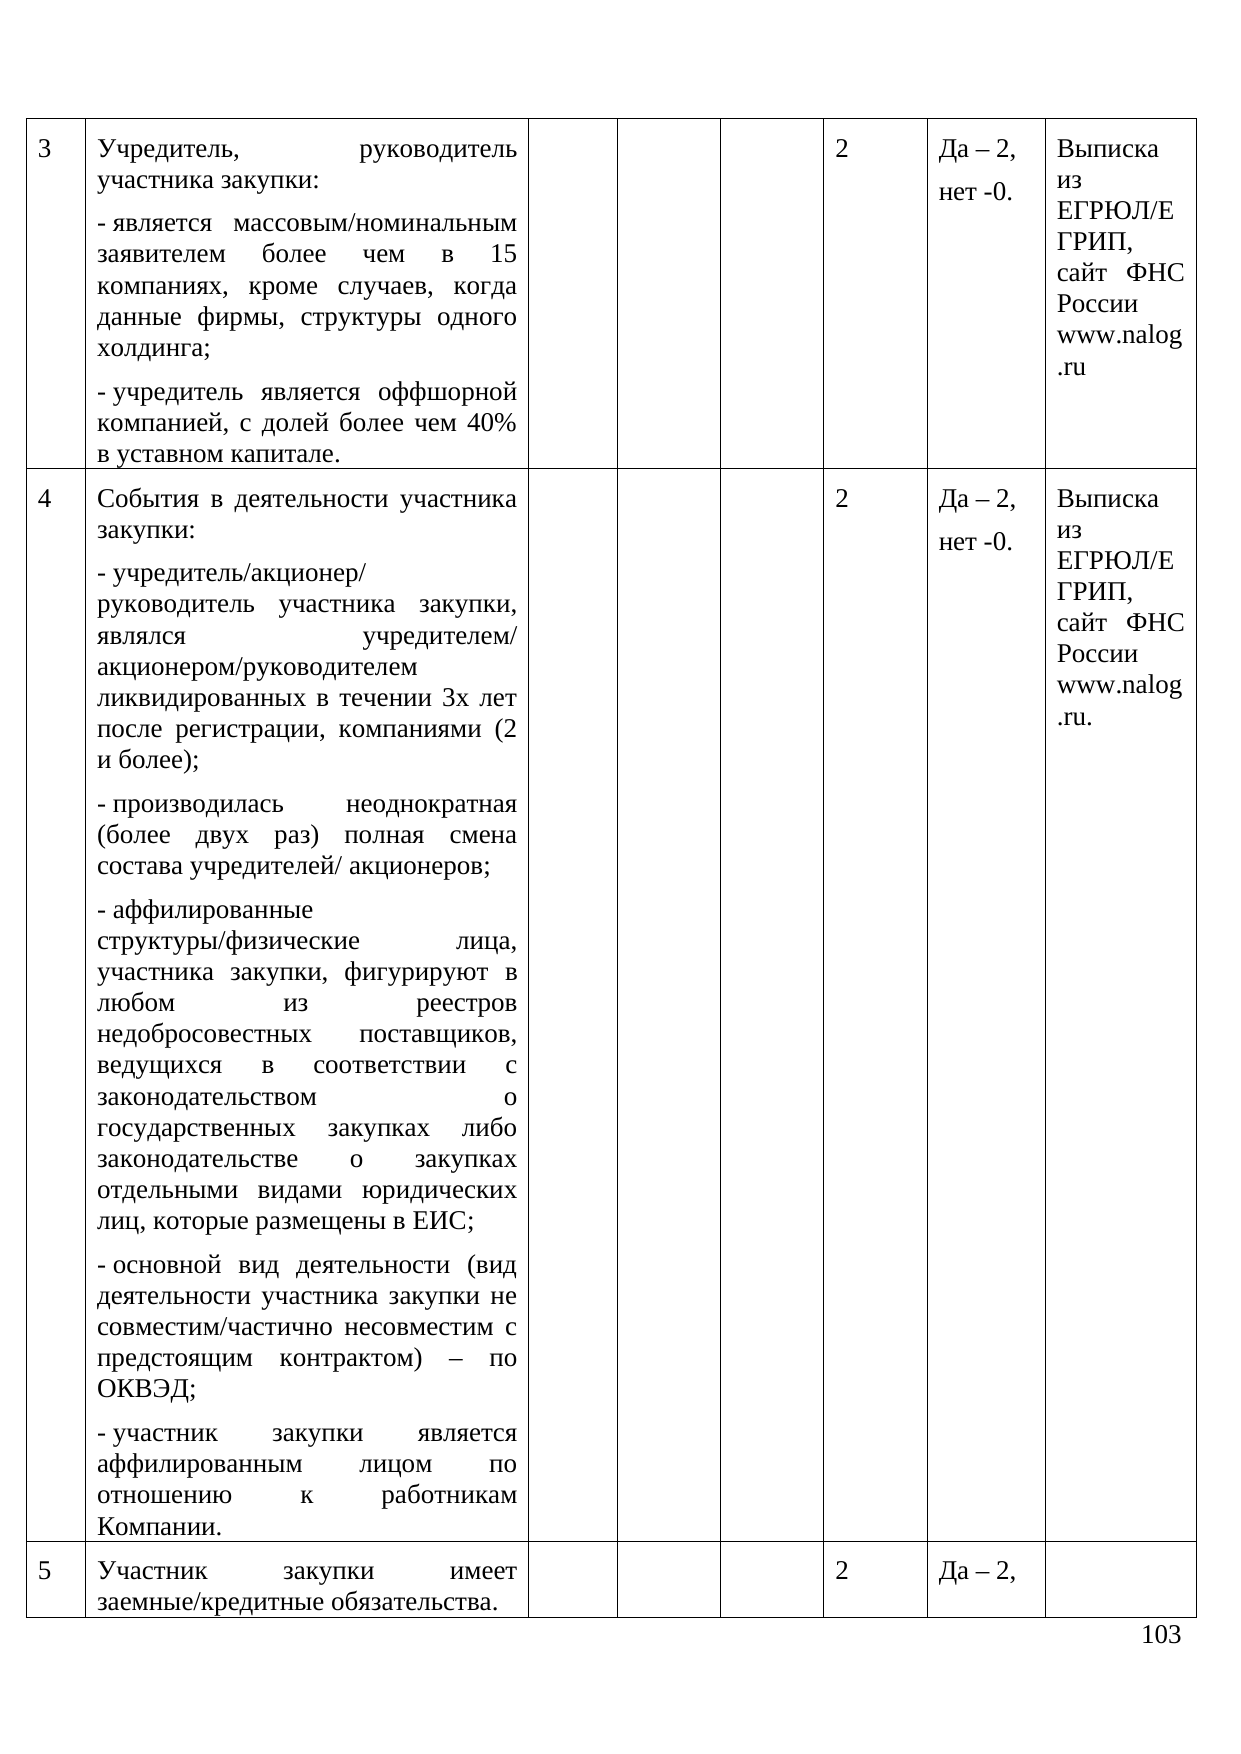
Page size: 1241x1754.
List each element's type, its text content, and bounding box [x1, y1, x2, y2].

table_cell Да – 2, нет -0. [928, 119, 1045, 468]
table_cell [1046, 119, 1196, 468]
table_cell Да – 2, нет -0. [928, 1542, 1045, 1617]
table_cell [1046, 1542, 1196, 1617]
table_cell [529, 1542, 617, 1617]
table_cell События в деятельности участника закупки: - учредитель/акционер/руководитель участника закупки, являлся учредителем/ акционером/руководителем ликвидированных в течении 3х лет после регистрации, компаниями (2 и более); - производилась неоднократная (более двух раз) полная смена состава учредителей/ акционеров; - аффилированные структуры/физические лица, участника закупки, фигурируют в любом из реестров недобросовестных поставщиков, ведущихся в соответствии с законодательством о государственных закупках либо законодательстве о закупках отдельными видами юридических лиц, которые размещены в ЕИС; - основной вид деятельности (вид деятельности участника закупки не совместим/частично несовместим с предстоящим контрактом) – по ОКВЭД; - участник закупки является аффилированным лицом по отношению к работникам Компании. [86, 469, 528, 1541]
table_cell [618, 119, 720, 468]
table_cell [618, 1542, 720, 1617]
table_cell Учредитель, руководитель участника закупки: - является массовым/номинальным заявителем более чем в 15 компаниях, кроме случаев, когда данные фирмы, структуры одного холдинга; - учредитель является оффшорной компанией, с долей более чем 40% в уставном капитале. [86, 119, 528, 468]
table_cell 3 [27, 119, 85, 468]
table_cell 4 [27, 469, 85, 1541]
table_cell 2 [824, 119, 927, 468]
table_cell [618, 469, 720, 1541]
table_cell 2 [824, 469, 927, 1541]
table_cell [721, 1542, 823, 1617]
table_cell Да – 2, нет -0. [928, 469, 1045, 1541]
table_cell [721, 469, 823, 1541]
table_cell Выписка из ЕГРЮЛ/ЕГРИП, сайт ФНС России www.nalog.ru. [1046, 469, 1196, 1541]
table_cell [529, 119, 617, 468]
table_cell [721, 119, 823, 468]
table_cell 2 [824, 1542, 927, 1617]
table_cell [529, 469, 617, 1541]
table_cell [86, 1542, 528, 1617]
table_cell 5 [27, 1542, 85, 1617]
